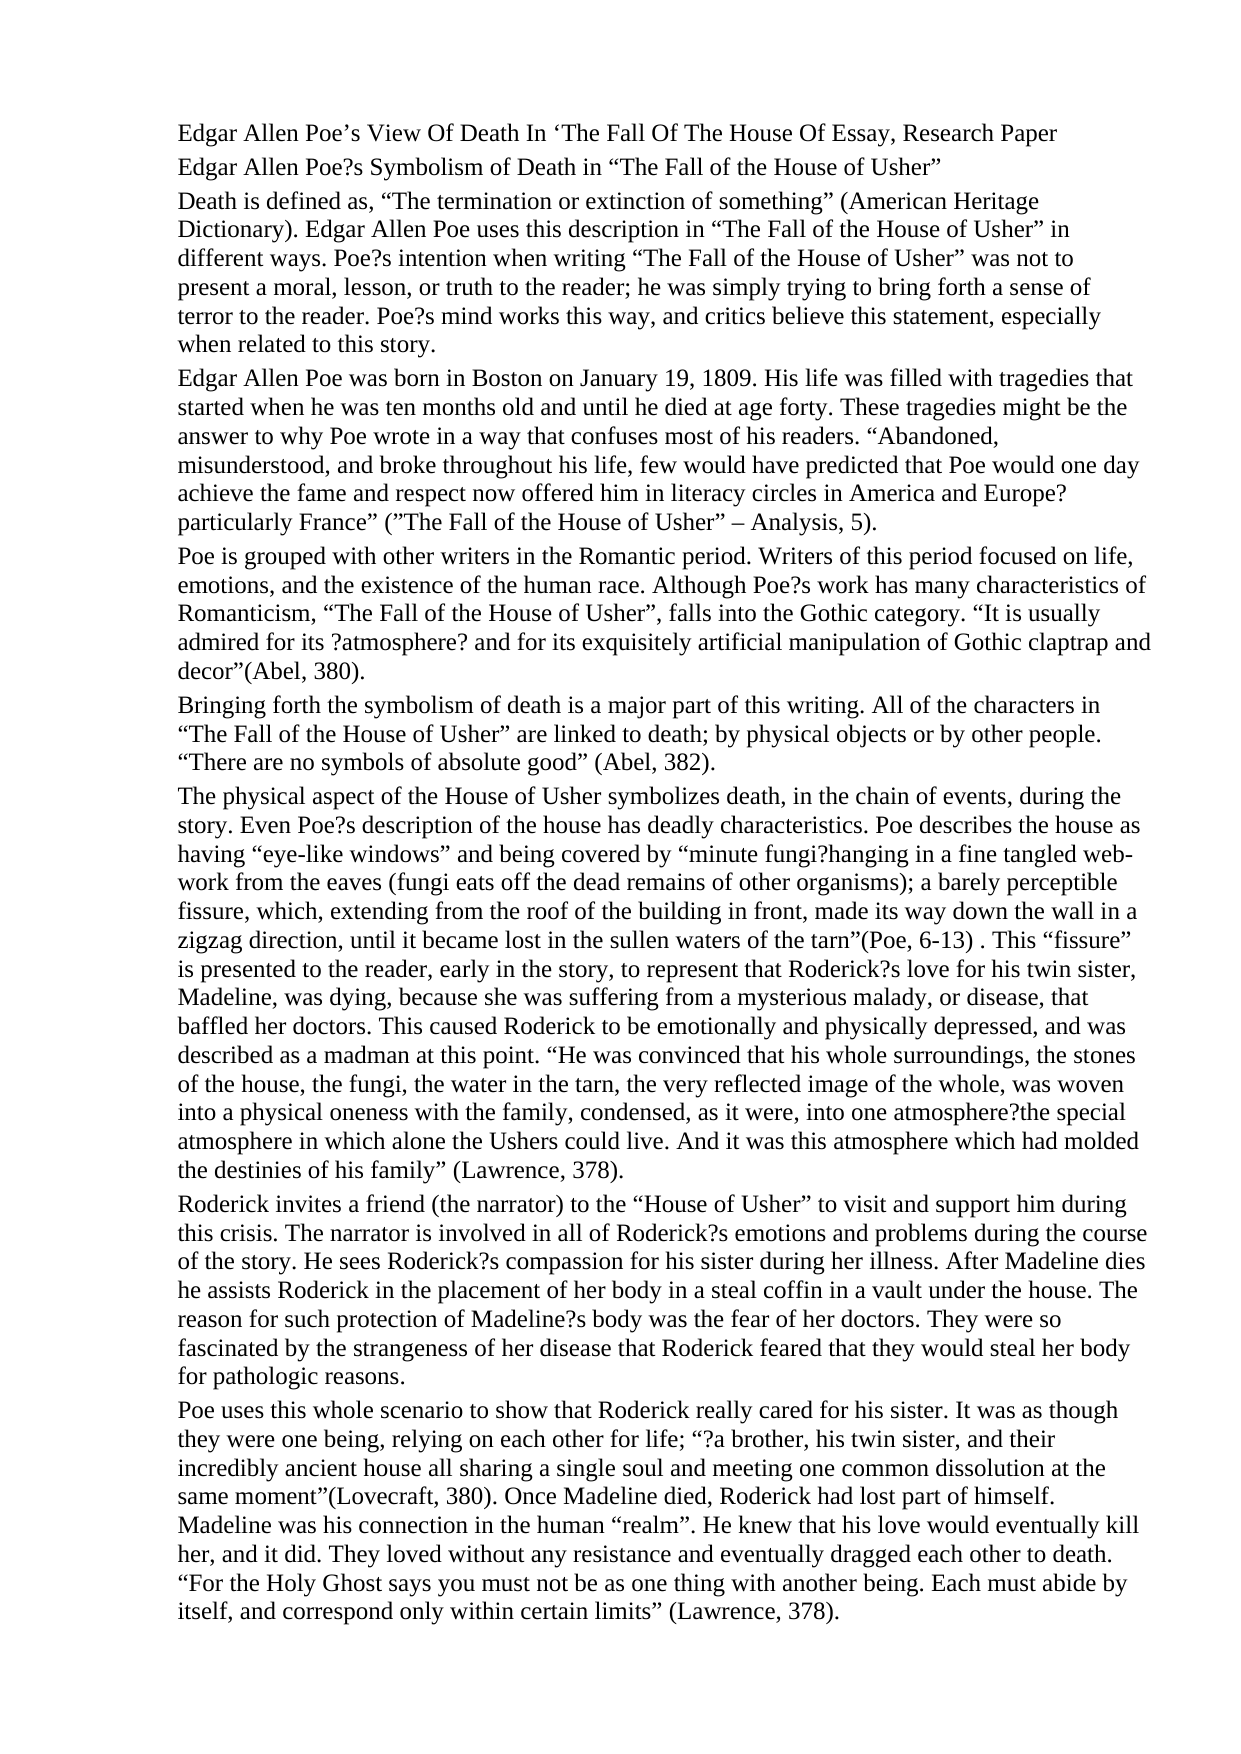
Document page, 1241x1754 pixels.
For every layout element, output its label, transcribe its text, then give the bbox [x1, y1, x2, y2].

text The physical aspect of the House of Usher symbolizes death, in the chain of events, during the story. Even Poe?s description of the house has deadly characteristics. Poe describes the house as having “eye-like windows” and being covered by “minute fungi?hanging in a fine tangled web-work from the eaves (fungi eats off the dead remains of other organisms); a barely perceptible fissure, which, extending from the roof of the building in front, made its way down the wall in a zigzag direction, until it became lost in the sullen waters of the tarn”(Poe, 6-13) . This “fissure” is presented to the reader, early in the story, to represent that Roderick?s love for his twin sister, Madeline, was dying, because she was suffering from a mysterious malady, or disease, that baffled her doctors. This caused Roderick to be emotionally and physically depressed, and was described as a madman at this point. “He was convinced that his whole surroundings, the stones of the house, the fungi, the water in the tarn, the very reflected image of the whole, was woven into a physical oneness with the family, condensed, as it were, into one atmosphere?the special atmosphere in which alone the Ushers could live. And it was this atmosphere which had molded the destinies of his family” (Lawrence, 378). [177, 781, 1152, 1184]
text Edgar Allen Poe was born in Boston on January 19, 1809. His life was filled with tragedies that started when he was ten months old and until he died at age forty. These tragedies might be the answer to why Poe wrote in a way that confuses most of his readers. “Abandoned, misunderstood, and broke throughout his life, few would have predicted that Poe would one day achieve the fame and respect now offered him in literacy circles in America and Europe?particularly France” (”The Fall of the House of Usher” – Analysis, 5). [177, 363, 1152, 536]
text Poe is grouped with other writers in the Romantic period. Writers of this period focused on life, emotions, and the existence of the human race. Although Poe?s work has many characteristics of Romanticism, “The Fall of the House of Usher”, falls into the Gothic category. “It is usually admired for its ?atmosphere? and for its exquisitely artificial manipulation of Gothic claptrap and decor”(Abel, 380). [177, 541, 1152, 685]
text Death is defined as, “The termination or extinction of something” (American Heritage Dictionary). Edgar Allen Poe uses this description in “The Fall of the House of Usher” in different ways. Poe?s intention when writing “The Fall of the House of Usher” was not to present a moral, lesson, or truth to the reader; he was simply trying to bring forth a sense of terror to the reader. Poe?s mind works this way, and critics believe this statement, especially when related to this story. [177, 186, 1152, 358]
text Bringing forth the symbolism of death is a major part of this writing. All of the characters in “The Fall of the House of Usher” are linked to death; by physical objects or by other people. “There are no symbols of absolute good” (Abel, 382). [177, 690, 1152, 776]
text Edgar Allen Poe?s Symbolism of Death in “The Fall of the House of Usher” [177, 152, 1152, 181]
text Poe uses this whole scenario to show that Roderick really cared for his sister. It was as though they were one being, relying on each other for life; “?a brother, his twin sister, and their incredibly ancient house all sharing a single soul and meeting one common dissolution at the same moment”(Lovecraft, 380). Once Madeline died, Roderick had lost part of himself. Madeline was his connection in the human “realm”. He knew that his love would eventually kill her, and it did. They loved without any resistance and eventually dragged each other to death. “For the Holy Ghost says you must not be as one thing with another being. Each must abide by itself, and correspond only within certain limits” (Lawrence, 378). [177, 1395, 1152, 1625]
text Edgar Allen Poe’s View Of Death In ‘The Fall Of The House Of Essay, Research Paper [177, 118, 1152, 147]
text Roderick invites a friend (the narrator) to the “House of Usher” to visit and support him during this crisis. The narrator is involved in all of Roderick?s emotions and problems during the course of the story. He sees Roderick?s compassion for his sister during her illness. After Madeline dies he assists Roderick in the placement of her body in a steal coffin in a vault under the house. The reason for such protection of Madeline?s body was the fear of her doctors. They were so fascinated by the strangeness of her disease that Roderick feared that they would steal her body for pathologic reasons. [177, 1189, 1152, 1390]
